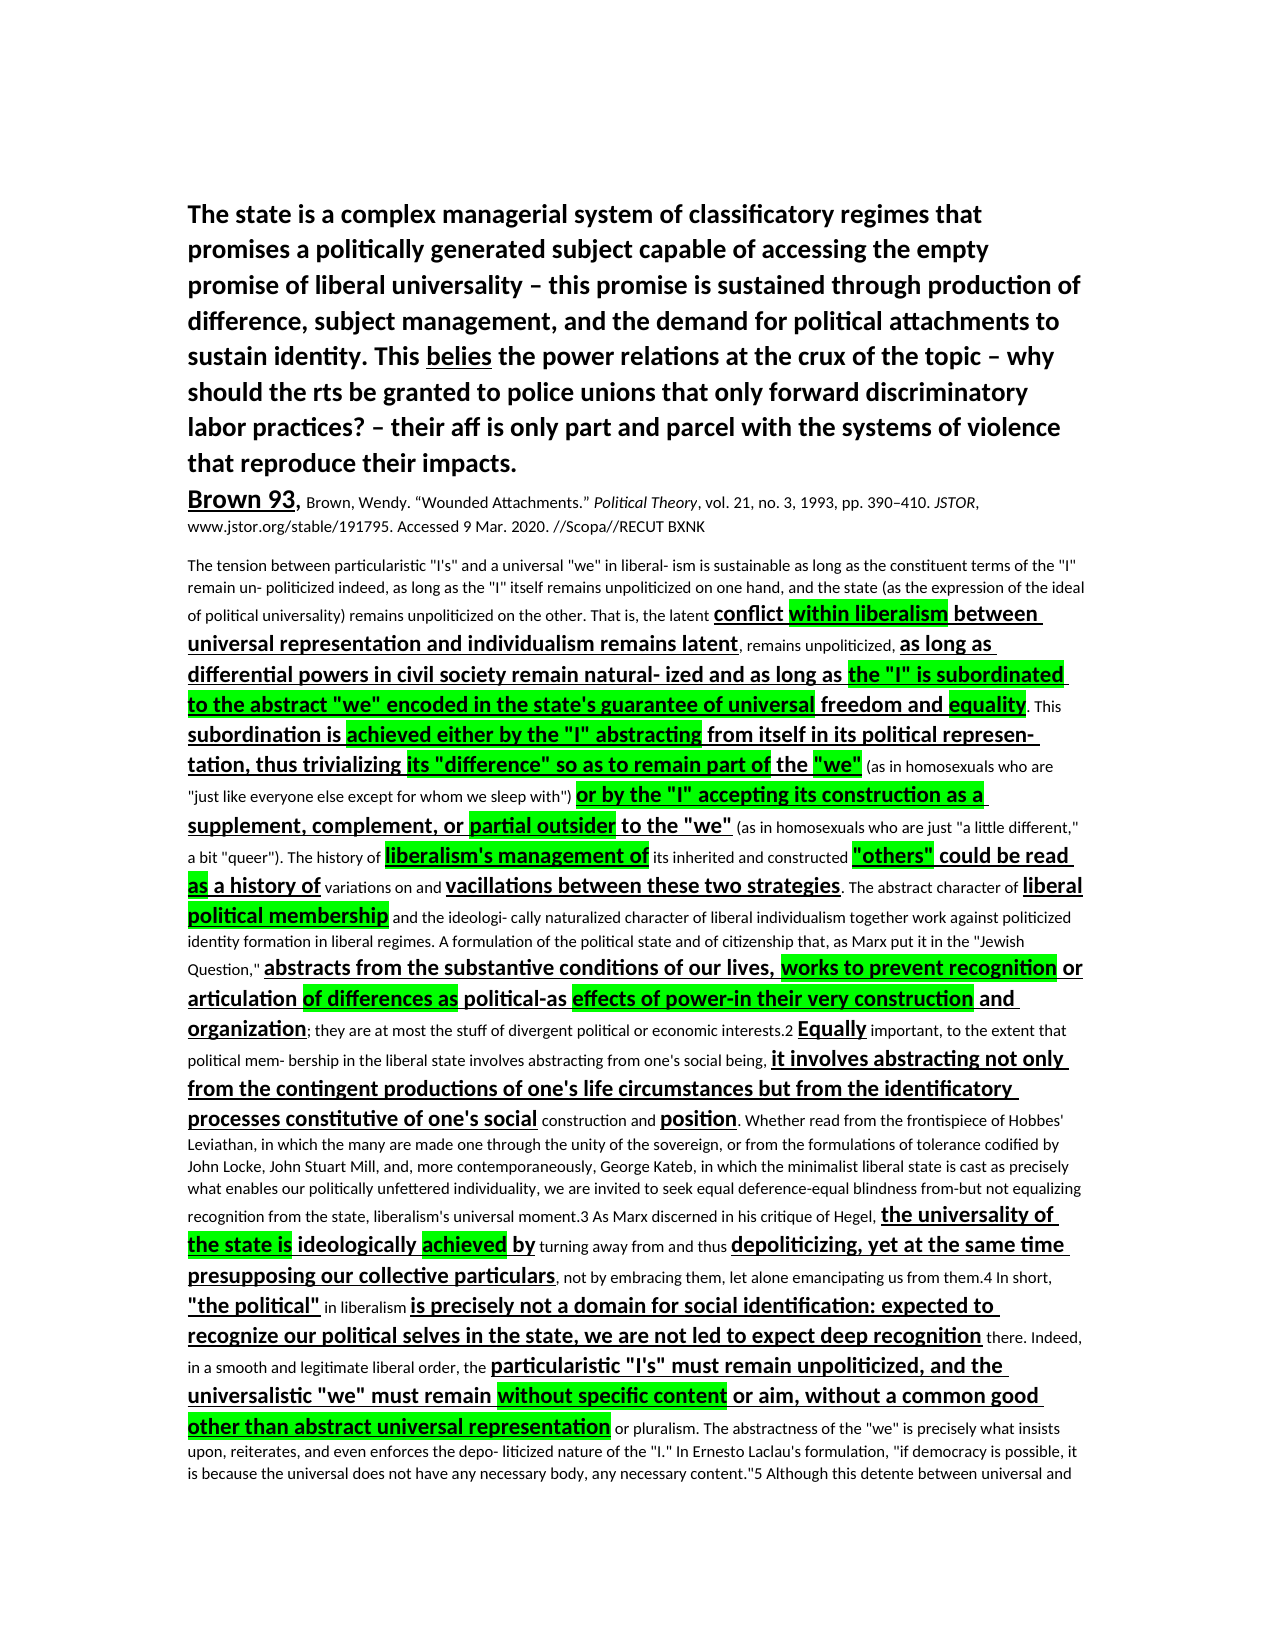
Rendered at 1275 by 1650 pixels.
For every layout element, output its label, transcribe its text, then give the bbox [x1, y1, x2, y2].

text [187, 555, 1087, 1484]
subtitle The state is a complex managerial system of classificatory regimes that promises a politically generated subject capable of accessing the empty promise of liberal universality – this promise is sustained through production of difference, subject management, and the demand for political attachments to sustain identity. This belies the power relations at the crux of the topic – why should the rts be granted to police unions that only forward discriminatory labor practices? – their aff is only part and parcel with the systems of violence that reproduce their impacts. [187, 197, 1087, 479]
text Brown 93, Brown, Wendy. “Wounded Attachments.” Political Theory, vol. 21, no. 3, 1993, pp. 390–410. JSTOR, www.jstor.org/stable/191795. Accessed 9 Mar. 2020. //Scopa//RECUT BXNK [187, 482, 1087, 537]
